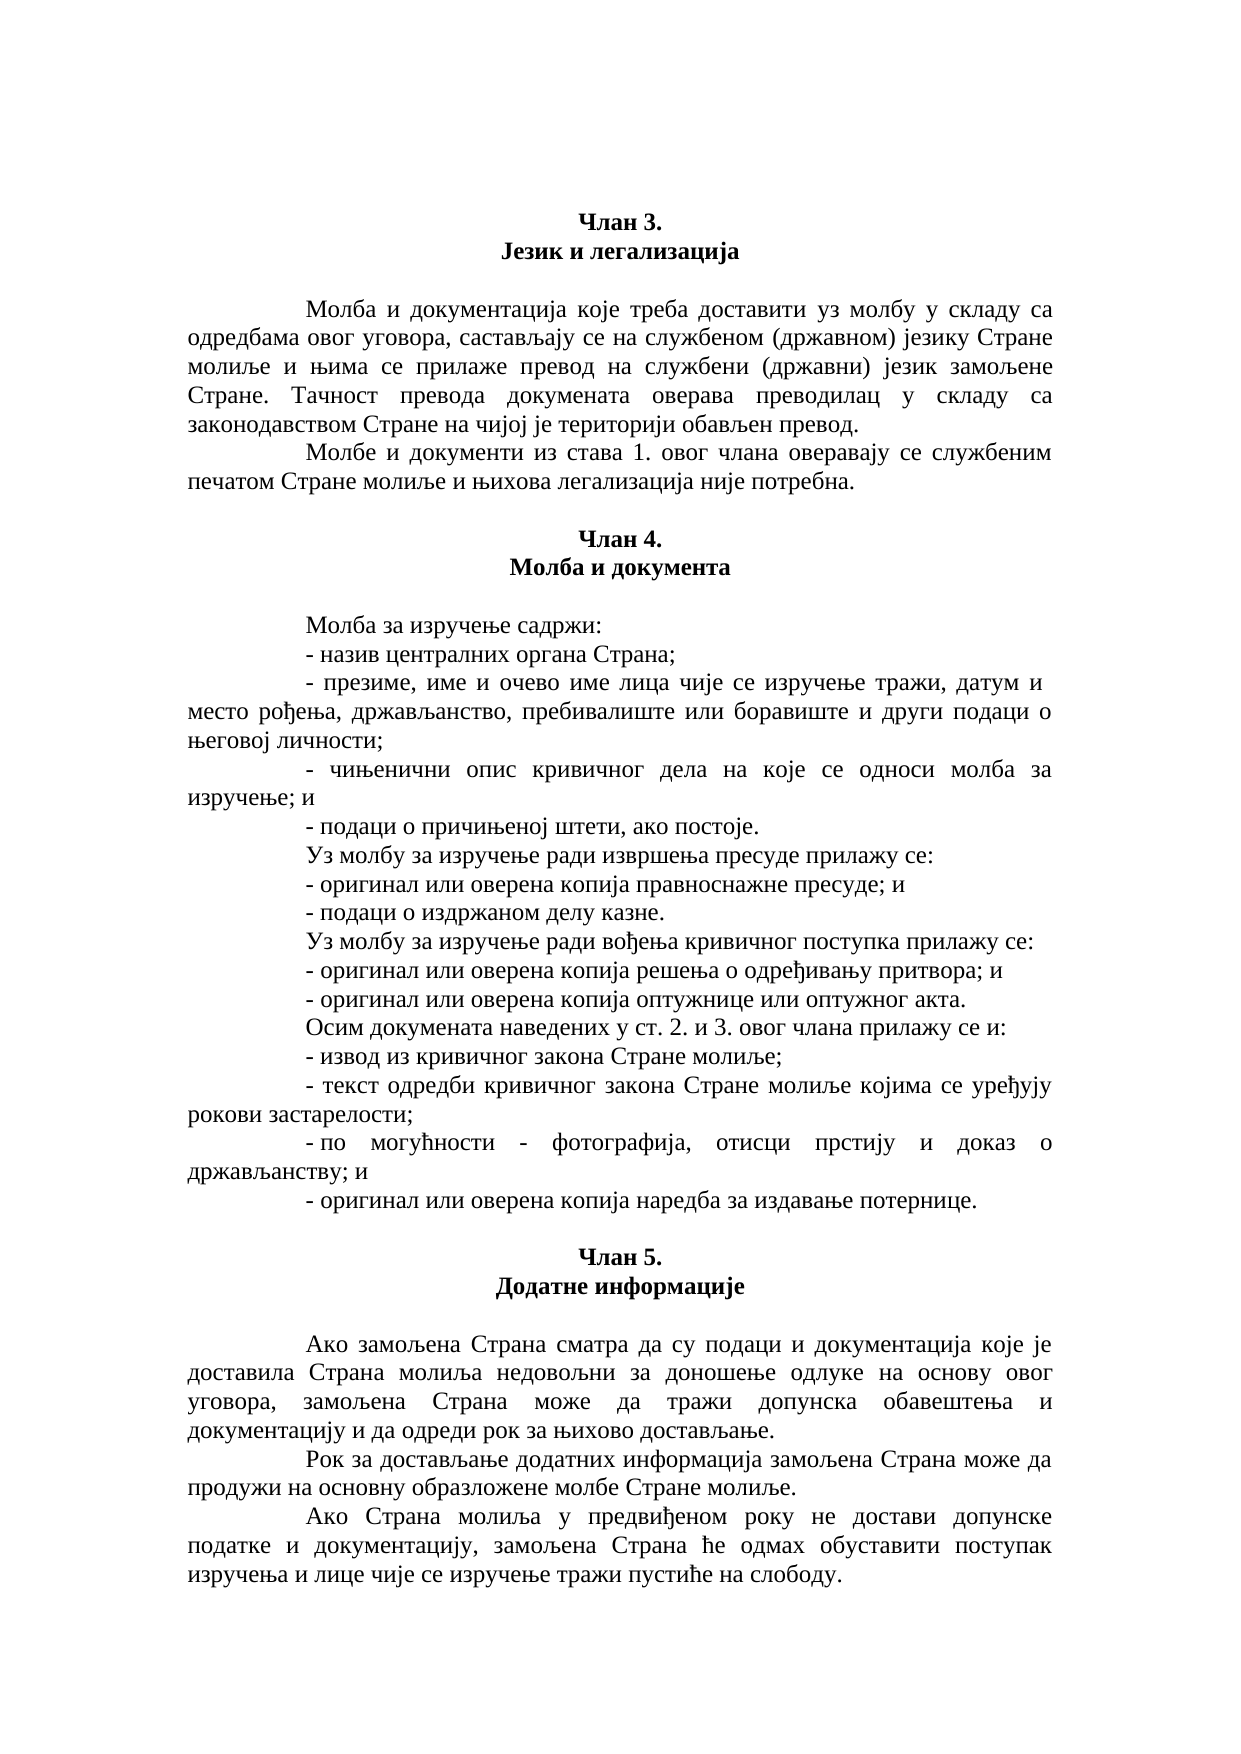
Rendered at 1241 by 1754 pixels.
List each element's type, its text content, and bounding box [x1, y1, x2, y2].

text - извод из кривичног закона Стране молиље; [187, 1041, 1053, 1070]
text Члан 3. [187, 207, 1053, 236]
text Уз молбу за изручење ради извршења пресуде прилажу се: [187, 840, 1053, 869]
text - чињенични опис кривичног дела на које се односи молба за изручење; и [187, 754, 1053, 811]
text Ако Страна молиља у предвиђеном року не достави допунске податке и документацију, замољена Страна ће одмах обуставити поступак изручења и лице чије се изручење тражи пустиће на слободу. [187, 1501, 1053, 1587]
text Уз молбу за изручење ради вођења кривичног поступка прилажу се: [187, 926, 1053, 955]
text - назив централних органа Страна; [187, 639, 1053, 667]
list оригинал или оверена копија оптужнице или оптужног акта. [187, 984, 1053, 1012]
text Члан 5. [187, 1242, 1053, 1271]
text Додатне информације [187, 1271, 1053, 1300]
subtitle Језик и легализација [187, 236, 1053, 265]
text - презиме, име и очево име лица чије се изручење тражи, датум и место рођења, држављанство, пребивалиште или боравиште и други подаци о његовој личности; [187, 667, 1053, 754]
text - подаци о издржаном делу казне. [187, 897, 1053, 926]
subtitle Молба и документа [187, 552, 1053, 581]
text - текст одредби кривичног закона Стране молиље којима се уређују рокови застарелости; [187, 1070, 1053, 1127]
text - оригинал или оверена копија наредба за издавање потернице. [187, 1185, 1053, 1214]
subtitle Члан 4. [187, 524, 1053, 552]
text - подаци о причињеној штети, ако постоје. [187, 811, 1053, 840]
text Рок за достављање додатних информација замољена Страна може да продужи на основну образложене молбе Стране молиље. [187, 1444, 1053, 1501]
text Ако замољена Страна сматра да су подаци и документација које је доставила Страна молиља недовољни за доношење одлуке на основу овог уговора, замољена Страна може да тражи допунска обавештења и документацију и да одреди рок за њихово достављање. [187, 1329, 1053, 1444]
text Осим докумената наведених у ст. 2. и 3. овог члана прилажу се и: [187, 1012, 1053, 1041]
text Молбе и документи из става 1. овог члана оверавају се службеним печатом Стране молиље и њихова легализација није потребна. [187, 437, 1053, 495]
text Молба за изручење садржи: [187, 610, 1053, 639]
text - по могућности - фотографија, отисци прстију и доказ о држављанству; и [187, 1127, 1053, 1185]
text Молба и документација које треба доставити уз молбу у складу са одредбама овог уговора, састављају се на службеном (државном) језику Стране молиље и њима се прилаже превод на службени (државни) језик замољене Стране. Тачност превода докумената оверава преводилац у складу са законодавством Стране на чијој је територији обављен превод. [187, 294, 1053, 437]
text - оригинал или оверена копија правноснажне пресуде; и [187, 869, 1053, 897]
list оригинал или оверена копија решења о одређивању притвора; и [187, 955, 1053, 984]
